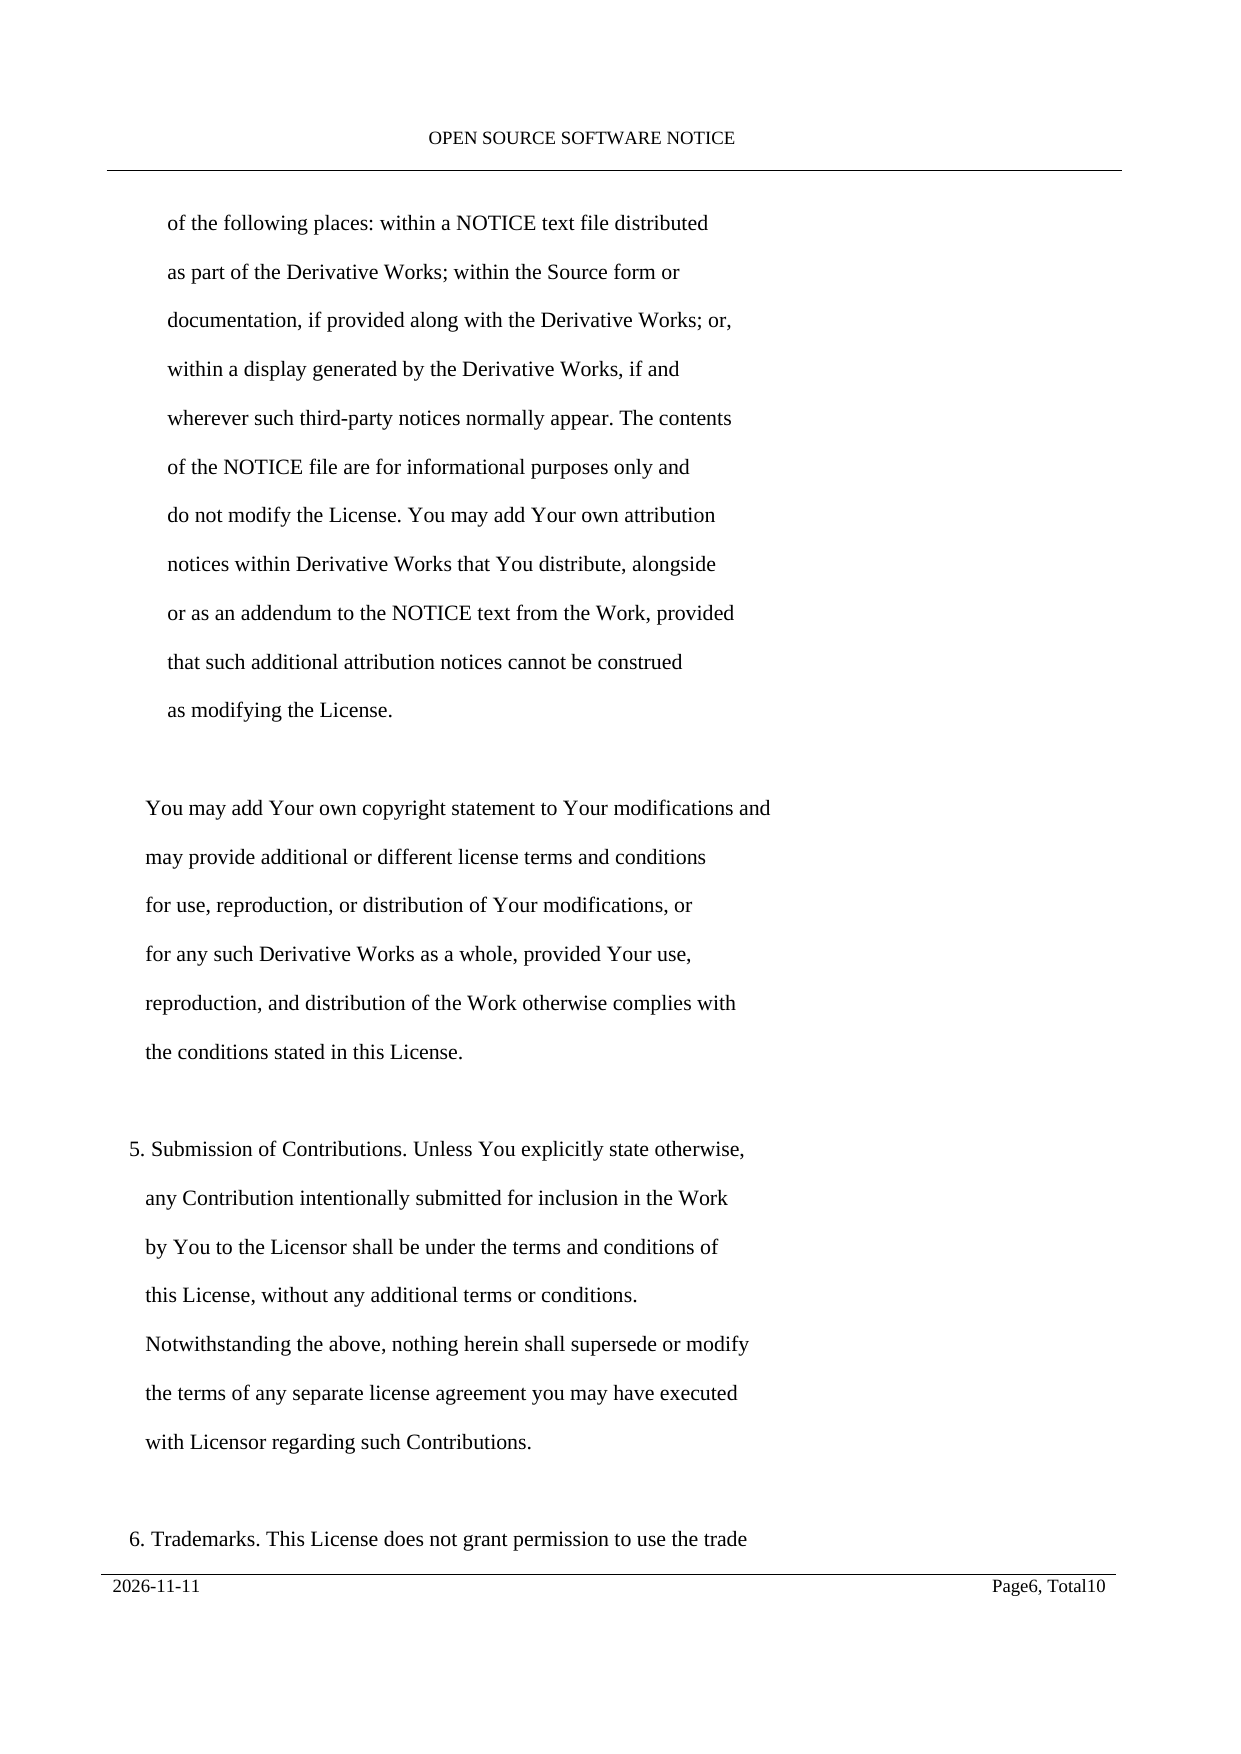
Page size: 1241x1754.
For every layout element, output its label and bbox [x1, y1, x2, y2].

text [112, 206, 1128, 1555]
